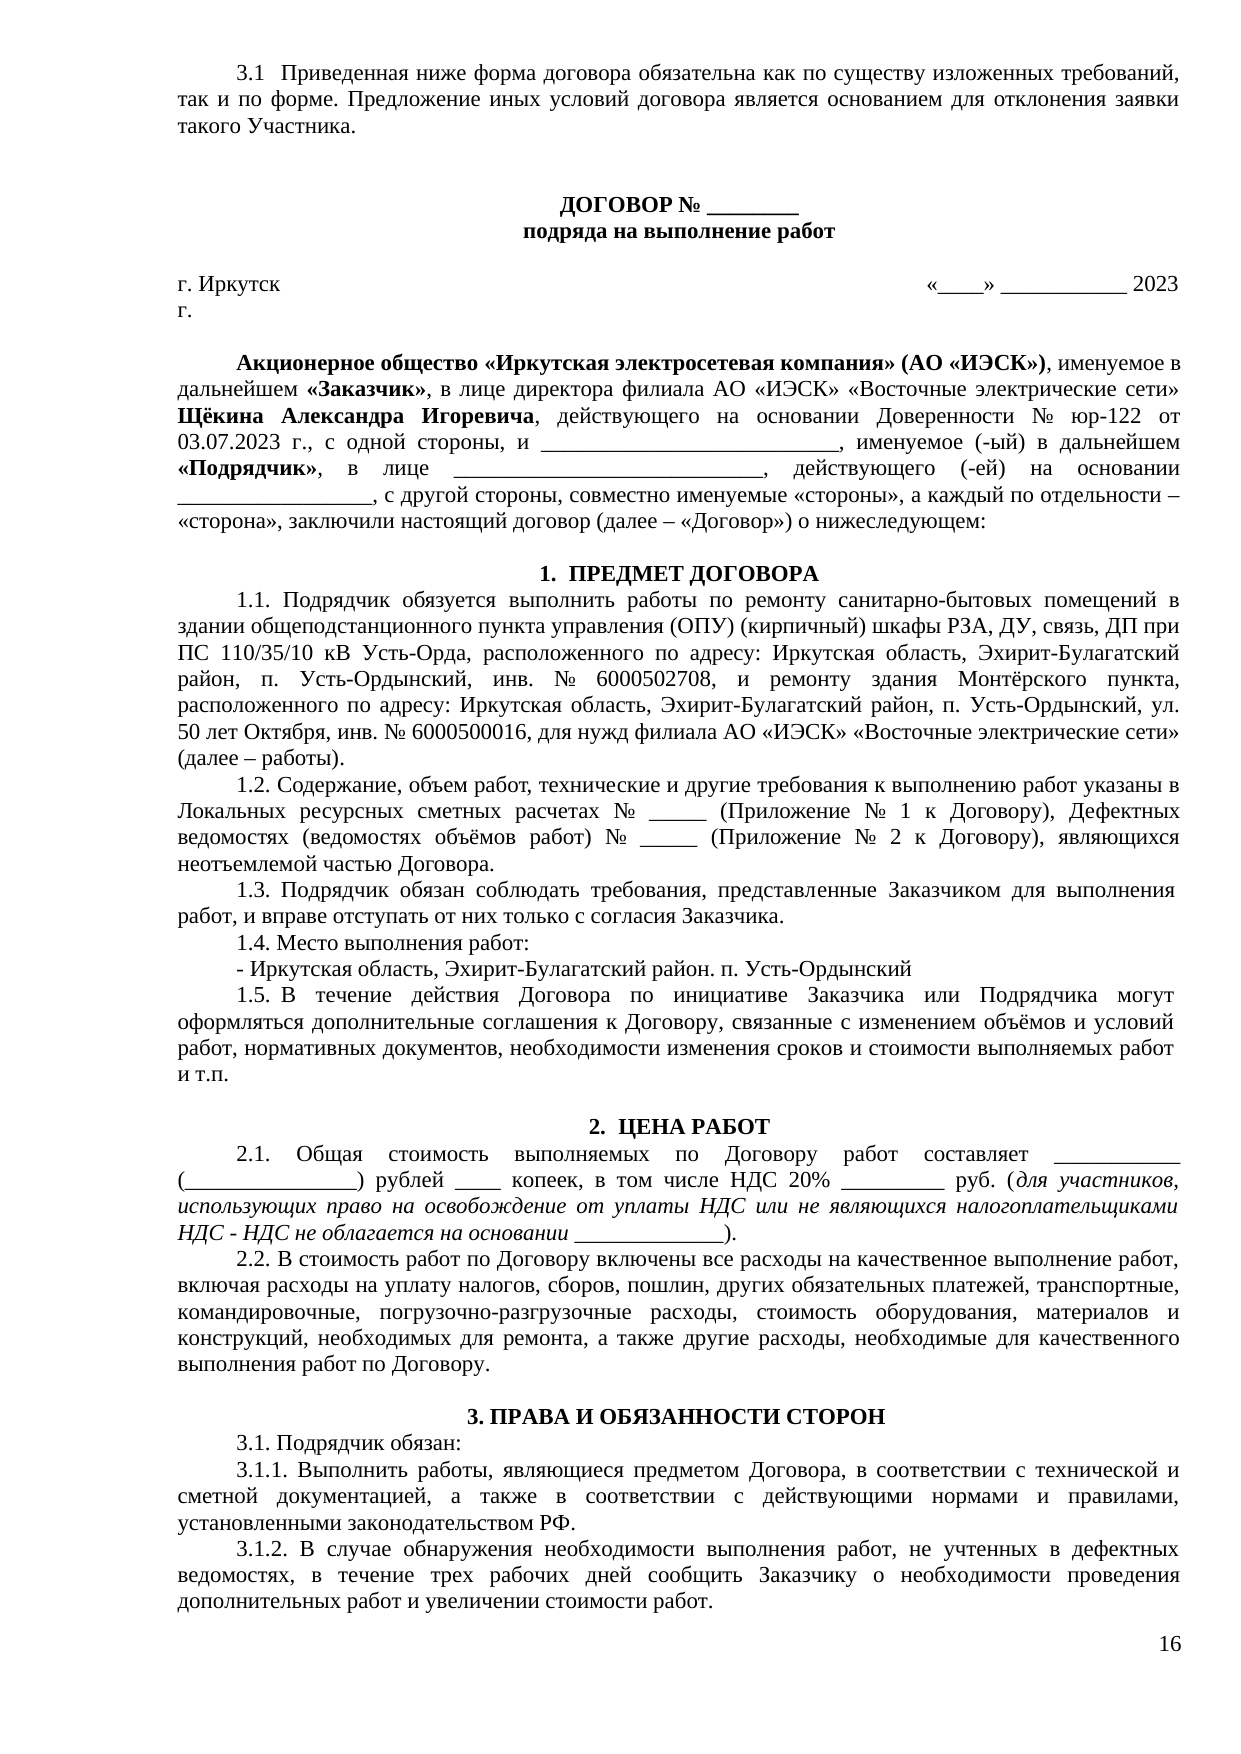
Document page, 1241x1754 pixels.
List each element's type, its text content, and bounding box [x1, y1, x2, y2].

text 3.1. Подрядчик обязан: [177, 1429, 1181, 1456]
text 2.1. Общая стоимость выполняемых по Договору работ составляет ___________ (_______________) рублей ____ копеек, в том числе НДС 20% _________ руб. (для участников, использующих право на освобождение от уплаты НДС или не являющихся налогоплательщиками НДС - НДС не облагается на основании _____________). [177, 1139, 1181, 1245]
text 1.1. Подрядчик обязуется выполнить работы по ремонту санитарно-бытовых помещений в здании общеподстанционного пункта управления (ОПУ) (кирпичный) шкафы РЗА, ДУ, связь, ДП при ПС 110/35/10 кВ Усть-Орда, расположенного по адресу: Иркутская область, Эхирит-Булагатский район, п. Усть-Ордынский, инв. № 6000502708, и ремонту здания Монтёрского пункта, расположенного по адресу: Иркутская область, Эхирит-Булагатский район, п. Усть-Ордынский, ул. 50 лет Октября, инв. № 6000500016, для нужд филиала АО «ИЭСК» «Восточные электрические сети» (далее – работы). [177, 586, 1181, 771]
text 3.1.2. В случае обнаружения необходимости выполнения работ, не учтенных в дефектных ведомостях, в течение трех рабочих дней сообщить Заказчику о необходимости проведения дополнительных работ и увеличении стоимости работ. [177, 1535, 1181, 1614]
text Акционерное общество «Иркутская электросетевая компания» (АО «ИЭСК»), именуемое в дальнейшем «Заказчик», в лице директора филиала АО «ИЭСК» «Восточные электрические сети» Щёкина Александра Игоревича, действующего на основании Доверенности № юр-122 от 03.07.2023 г., с одной стороны, и __________________________, именуемое (-ый) в дальнейшем «Подрядчик», в лице ___________________________, действующего (-ей) на основании _________________, с другой стороны, совместно именуемые «стороны», а каждый по отдельности – «сторона», заключили настоящий договор (далее – «Договор») о нижеследующем: [177, 349, 1181, 533]
text 3.1.1. Выполнить работы, являющиеся предметом Договора, в соответствии с технической и сметной документацией, а также в соответствии с действующими нормами и правилами, установленными законодательством РФ. [177, 1456, 1181, 1535]
text 3.1 Приведенная ниже форма договора обязательна как по существу изложенных требований, так и по форме. Предложение иных условий договора является основанием для отклонения заявки такого Участника. [177, 59, 1181, 138]
text 1.2. Содержание, объем работ, технические и другие требования к выполнению работ указаны в Локальных ресурсных сметных расчетах № _____ (Приложение № 1 к Договору), Дефектных ведомостях (ведомостях объёмов работ) № _____ (Приложение № 2 к Договору), являющихся неотъемлемой частью Договора. [177, 771, 1181, 876]
text - Иркутская область, Эхирит-Булагатский район. п. Усть-Ордынский [177, 955, 1181, 981]
list ЦЕНА РАБОТ [177, 1113, 1181, 1139]
text 2.2. В стоимость работ по Договору включены все расходы на качественное выполнение работ, включая расходы на уплату налогов, сборов, пошлин, других обязательных платежей, транспортные, командировочные, погрузочно-разгрузочные расходы, стоимость оборудования, материалов и конструкций, необходимых для ремонта, а также другие расходы, необходимые для качественного выполнения работ по Договору. [177, 1245, 1181, 1377]
text г. Иркутск «____» ___________ 2023 г. [177, 270, 1181, 323]
text ДОГОВОР № ________ [177, 191, 1181, 217]
text подряда на выполнение работ [177, 217, 1181, 243]
text 1.3. Подрядчик обязан соблюдать требования, представленные Заказчиком для выполнения работ, и вправе отступать от них только с согласия Заказчика. [177, 876, 1175, 929]
text 1.4. Место выполнения работ: [177, 929, 1181, 955]
text 1.5. В течение действия Договора по инициативе Заказчика или Подрядчика могут оформляться дополнительные соглашения к Договору, связанные с изменением объёмов и условий работ, нормативных документов, необходимости изменения сроков и стоимости выполняемых работ и т.п. [177, 981, 1175, 1087]
list ПРЕДМЕТ ДОГОВОРА [177, 560, 1181, 586]
text 3. ПРАВА И ОБЯЗАННОСТИ СТОРОН [177, 1403, 1175, 1429]
